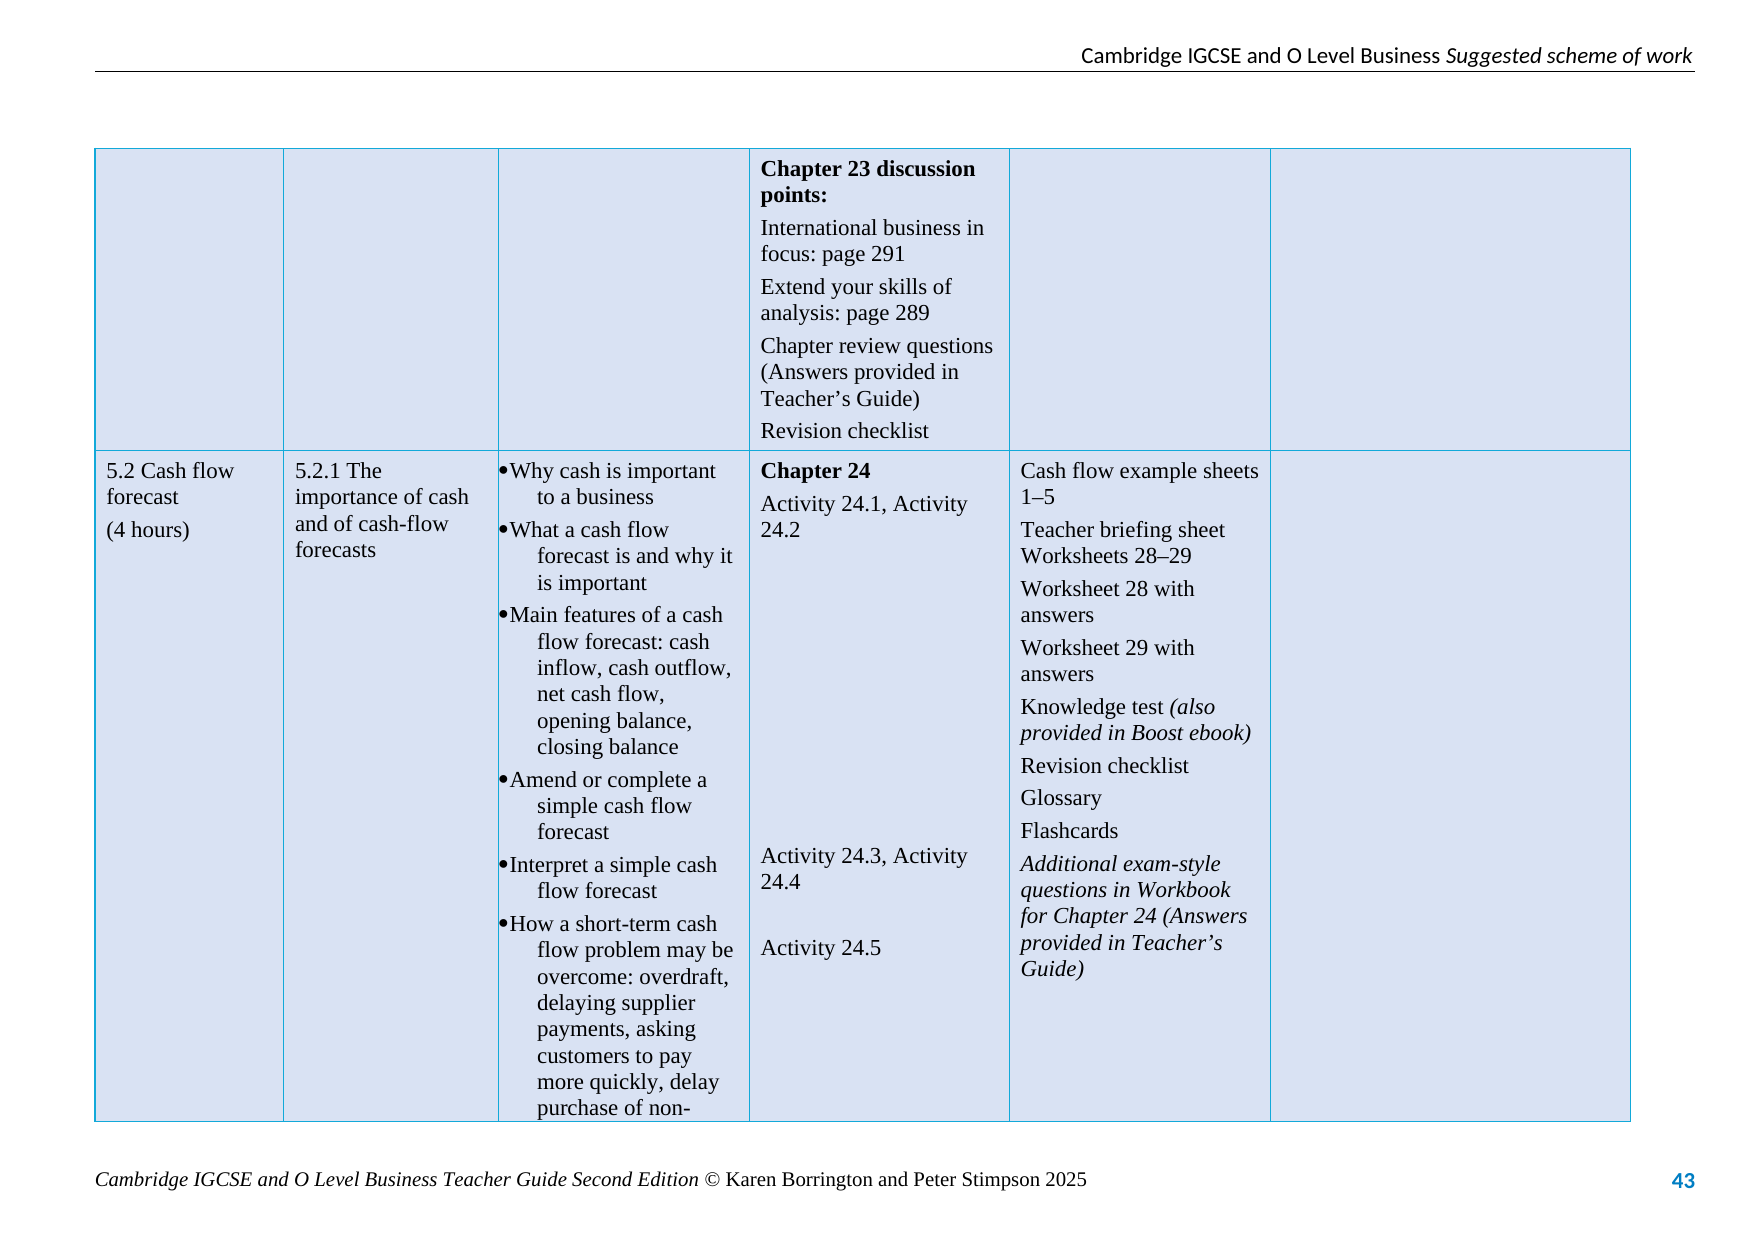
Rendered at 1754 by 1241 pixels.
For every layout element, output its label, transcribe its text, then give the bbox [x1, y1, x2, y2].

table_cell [1010, 451, 1270, 1121]
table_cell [750, 451, 1009, 1121]
table_cell [1271, 149, 1630, 450]
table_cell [499, 451, 749, 1121]
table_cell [284, 451, 498, 1121]
table_cell [1010, 149, 1270, 450]
table_cell [499, 149, 749, 450]
table_cell [96, 149, 283, 450]
table_cell Chapter 23 discussion points: International business in focus: page 291 Extend your skills of analysis: page 289 Chapter review questions (Answers provided in Teacher’s Guide) Revision checklist [750, 149, 1009, 450]
table_cell [284, 149, 498, 450]
table_cell [1271, 451, 1630, 1121]
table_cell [96, 451, 283, 1121]
